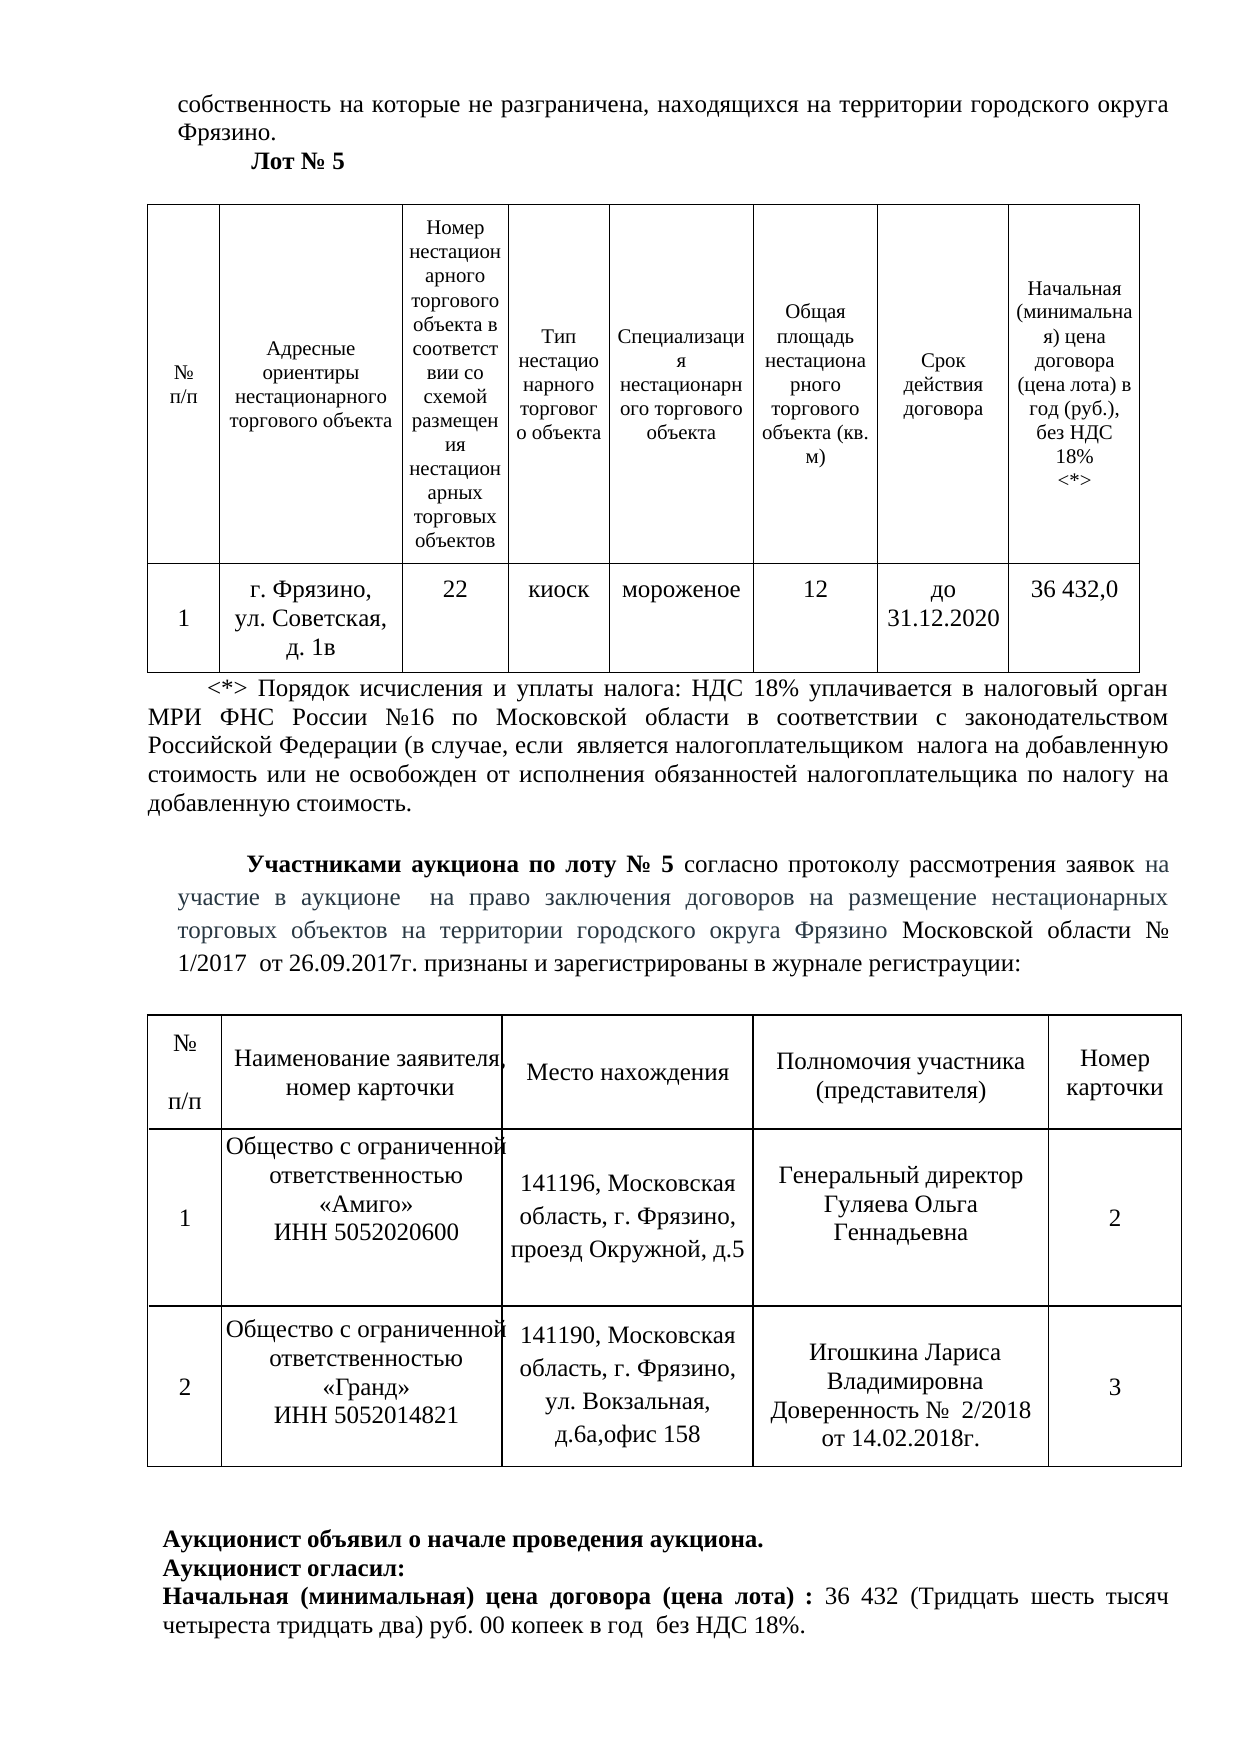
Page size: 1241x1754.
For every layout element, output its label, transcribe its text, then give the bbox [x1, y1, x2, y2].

table_header Специализация нестационарного торгового объекта [610, 205, 753, 563]
table_cell 3 [1049, 1307, 1181, 1466]
table_cell Общество с ограниченной ответственностью «Амиго» ИНН 5052020600 [222, 1130, 501, 1305]
table_header Наименование заявителя, номер карточки [222, 1016, 501, 1128]
table_cell 2 [148, 1306, 221, 1466]
table_cell 36 432,0 [1009, 564, 1139, 672]
table_header Адресные ориентиры нестационарного торгового объекта [220, 205, 402, 563]
table_header № п/п [148, 205, 219, 563]
table_cell Игошкина Лариса Владимировна Доверенность № 2/2018 от 14.02.2018г. [754, 1307, 1048, 1466]
table_cell до 31.12.2020 [878, 564, 1008, 672]
text Аукционист огласил: [162, 1553, 1169, 1581]
table_header Полномочия участника (представителя) [754, 1016, 1048, 1128]
table_header Начальная (минимальная) цена договора (цена лота) в год (руб.), без НДС 18% <*> [1009, 205, 1139, 563]
table_cell киоск [509, 564, 609, 672]
table_header Общая площадь нестационарного торгового объекта (кв. м) [754, 205, 877, 563]
table_header Тип нестационарного торгового объекта [509, 205, 609, 563]
table_cell 141190, Московская область, г. Фрязино, ул. Вокзальная, д.6а,офис 158 [503, 1307, 752, 1466]
table_cell г. Фрязино, ул. Советская, д. 1в [220, 564, 402, 672]
table_cell 22 [403, 564, 508, 672]
table_cell Генеральный директор Гуляева Ольга Геннадьевна [754, 1130, 1048, 1305]
table_cell 141196, Московская область, г. Фрязино, проезд Окружной, д.5 [503, 1130, 752, 1305]
table_cell мороженое [610, 564, 753, 672]
list Лот № 5 [251, 146, 1178, 175]
table_cell 1 [148, 564, 219, 672]
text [177, 89, 1169, 146]
text Участниками аукциона по лоту № 5 согласно протоколу рассмотрения заявок на участие в аукционе на право заключения договоров на размещение нестационарных торговых объектов на территории городского округа Фрязино Московской области № 1/2017 от 26.09.2017г. признаны и зарегистрированы в журнале регистрауции: [177, 849, 1169, 977]
table_cell Общество с ограниченной ответственностью «Гранд» ИНН 5052014821 [222, 1307, 501, 1466]
table_header Место нахождения [503, 1016, 752, 1128]
table_header Номер нестационарного торгового объекта в соответствии со схемой размещения нестационарных торговых объектов [403, 205, 508, 563]
table_cell 2 [1049, 1130, 1181, 1305]
text <*> Порядок исчисления и уплаты налога: НДС 18% уплачивается в налоговый орган МРИ ФНС России №16 по Московской области в соответствии с законодательством Российской Федерации (в случае, если является налогоплательщиком налога на добавленную стоимость или не освобожден от исполнения обязанностей налогоплательщика по налогу на добавленную стоимость. [148, 673, 1169, 817]
table_cell 1 [148, 1130, 221, 1305]
table_header № п/п [148, 1016, 221, 1128]
table_header Срок действия договора [878, 205, 1008, 563]
text Начальная (минимальная) цена договора (цена лота) : 36 432 (Тридцать шесть тысяч четыреста тридцать два) руб. 00 копеек в год без НДС 18%. [162, 1581, 1169, 1639]
text Аукционист объявил о начале проведения аукциона. [162, 1524, 1169, 1553]
table_cell 12 [754, 564, 877, 672]
table_header Номер карточки [1049, 1016, 1181, 1128]
